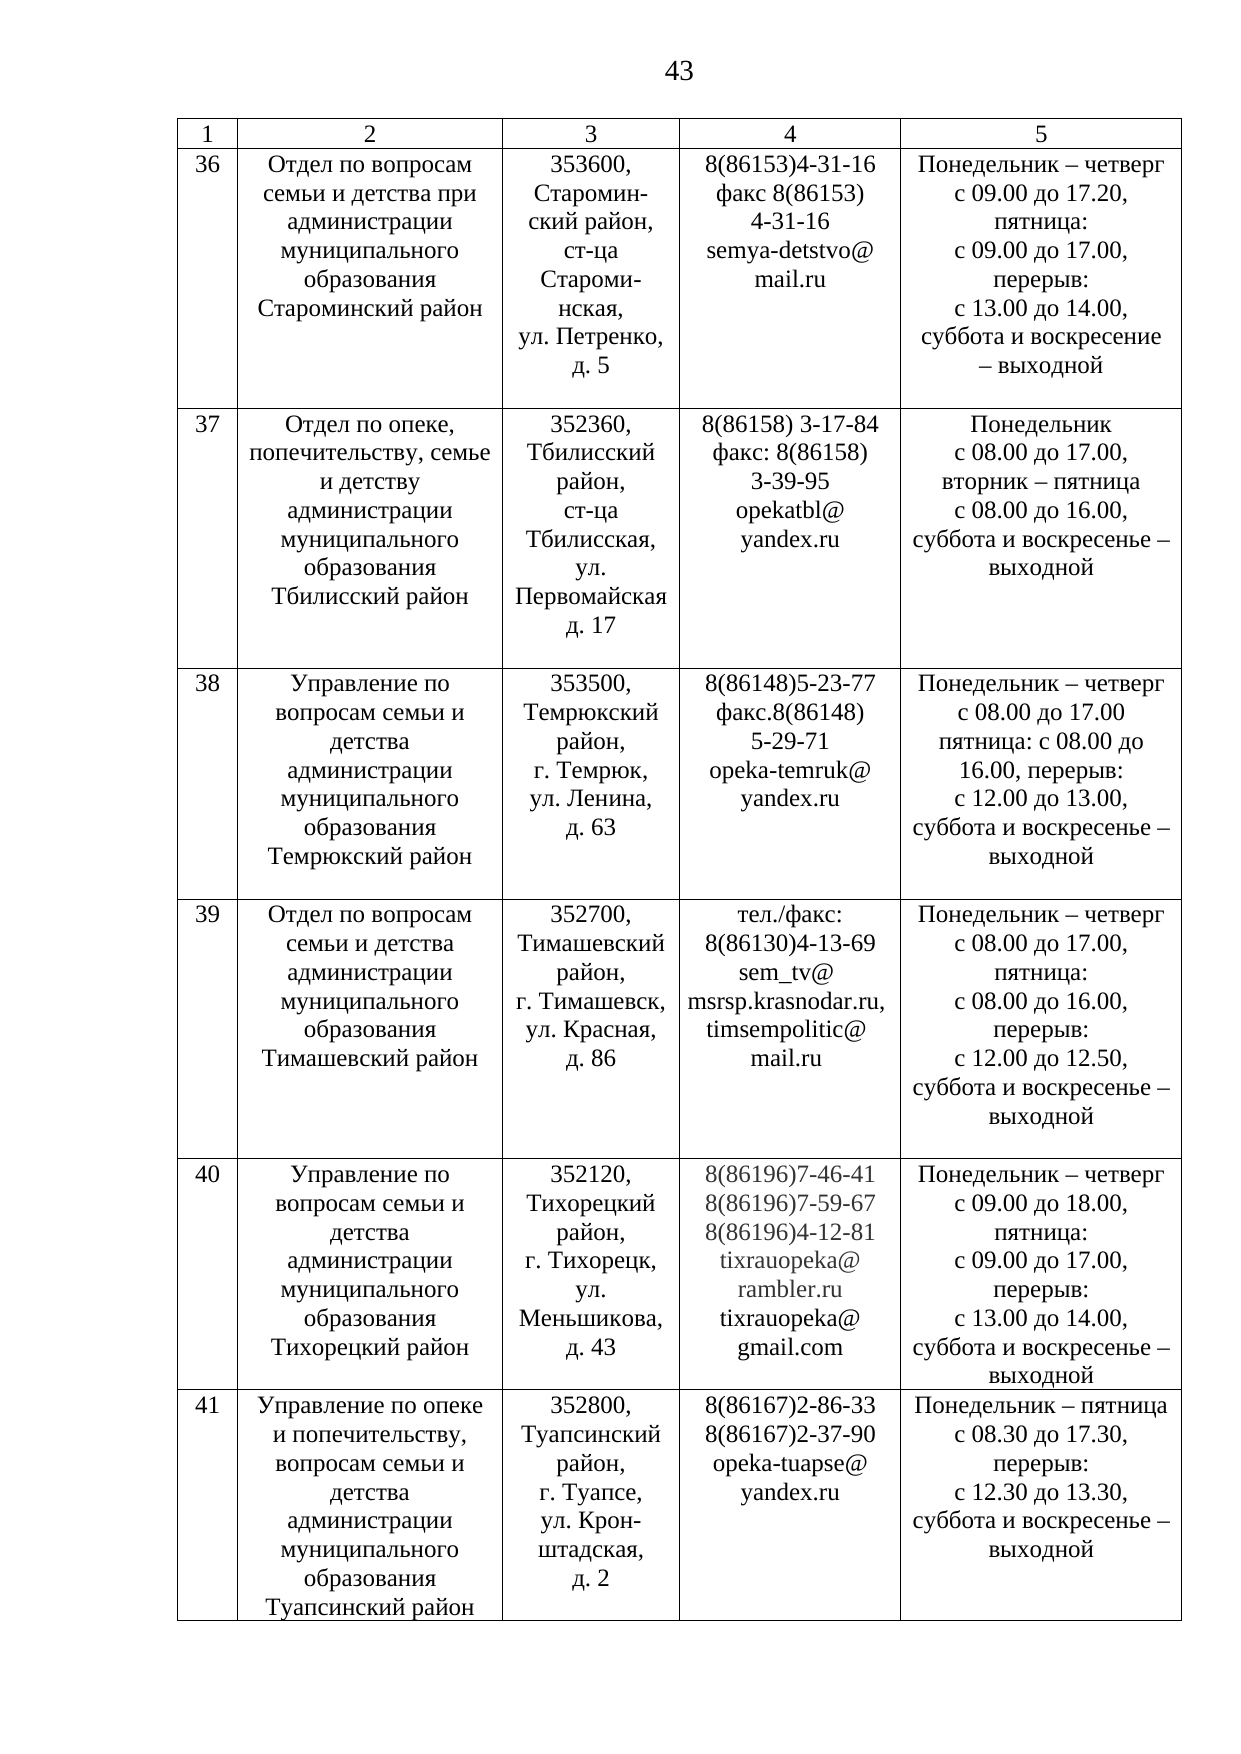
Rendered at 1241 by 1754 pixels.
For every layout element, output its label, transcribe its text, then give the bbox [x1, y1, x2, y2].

table_cell Понедельник с 08.00 до 17.00, вторник – пятница с 08.00 до 16.00, суббота и воскресенье – выходной [901, 409, 1181, 667]
table_cell 3 [503, 119, 679, 148]
table_cell Отдел по опеке, попечительству, семье и детству администрации муниципального образования Тбилисский район [238, 409, 502, 667]
table_cell 5 [901, 119, 1181, 148]
table_cell 1 [178, 119, 237, 148]
table_cell Понедельник – четверг с 09.00 до 18.00, пятница: с 09.00 до 17.00, перерыв: с 13.00 до 14.00, суббота и воскресенье – выходной [901, 1159, 1181, 1389]
table_cell 8(86196)7-46-41 8(86196)7-59-67 8(86196)4-12-81 tixrauopeka@ rambler.ru tixrauopeka@ gmail.com [680, 1159, 900, 1389]
table_cell тел./факс: 8(86130)4-13-69 sem_tv@ msrsp.krasnodar.ru, timsempolitic@ mail.ru [680, 900, 900, 1158]
table_cell Понедельник – четверг с 08.00 до 17.00, пятница: с 08.00 до 16.00, перерыв: с 12.00 до 12.50, суббота и воскресенье – выходной [901, 900, 1181, 1158]
table_cell Управление по вопросам семьи и детства администрации муниципального образования Тихорецкий район [238, 1159, 502, 1389]
table_cell 36 [178, 149, 237, 408]
table_cell 8(86148)5-23-77 факс.8(86148) 5-29-71 opeka-temruk@ yandex.ru [680, 669, 900, 898]
table_cell 41 [178, 1390, 237, 1620]
table_cell 352360, Тбилисский район, ст-ца Тбилисская, ул. Первомайская д. 17 [503, 409, 679, 667]
table_cell 353600, Старомин-ский район, ст-ца Староми-нская, ул. Петренко, д. 5 [503, 149, 679, 408]
table_cell Отдел по вопросам семьи и детства администрации муниципального образования Тимашевский район [238, 900, 502, 1158]
table_cell 8(86153)4-31-16 факс 8(86153) 4-31-16 semya-detstvo@ mail.ru [680, 149, 900, 408]
table_cell 37 [178, 409, 237, 667]
table_cell 38 [178, 669, 237, 898]
table_cell 353500, Темрюкский район, г. Темрюк, ул. Ленина, д. 63 [503, 669, 679, 898]
table_cell Понедельник – четверг с 08.00 до 17.00 пятница: с 08.00 до 16.00, перерыв: с 12.00 до 13.00, суббота и воскресенье – выходной [901, 669, 1181, 898]
table_cell 2 [238, 119, 502, 148]
table_cell 40 [178, 1159, 237, 1389]
table_cell 352800, Туапсинский район, г. Туапсе, ул. Крон-штадская, д. 2 [503, 1390, 679, 1620]
table_cell 8(86167)2-86-33 8(86167)2-37-90 opeka-tuapse@ yandex.ru [680, 1390, 900, 1620]
table_cell Понедельник – четверг с 09.00 до 17.20, пятница: с 09.00 до 17.00, перерыв: с 13.00 до 14.00, суббота и воскресение – выходной [901, 149, 1181, 408]
table_cell 352700, Тимашевский район, г. Тимашевск, ул. Красная, д. 86 [503, 900, 679, 1158]
table_cell Управление по опеке и попечительству, вопросам семьи и детства администрации муниципального образования Туапсинский район [238, 1390, 502, 1620]
table_cell 4 [680, 119, 900, 148]
table_cell Управление по вопросам семьи и детства администрации муниципального образования Темрюкский район [238, 669, 502, 898]
table_cell 8(86158) 3-17-84 факс: 8(86158) 3-39-95 opekatbl@ yandex.ru [680, 409, 900, 667]
table_cell 352120, Тихорецкий район, г. Тихорецк, ул. Меньшикова, д. 43 [503, 1159, 679, 1389]
table_cell Понедельник – пятница с 08.30 до 17.30, перерыв: с 12.30 до 13.30, суббота и воскресенье – выходной [901, 1390, 1181, 1620]
table_cell 39 [178, 900, 237, 1158]
table_cell Отдел по вопросам семьи и детства при администрации муниципального образования Староминский район [238, 149, 502, 408]
